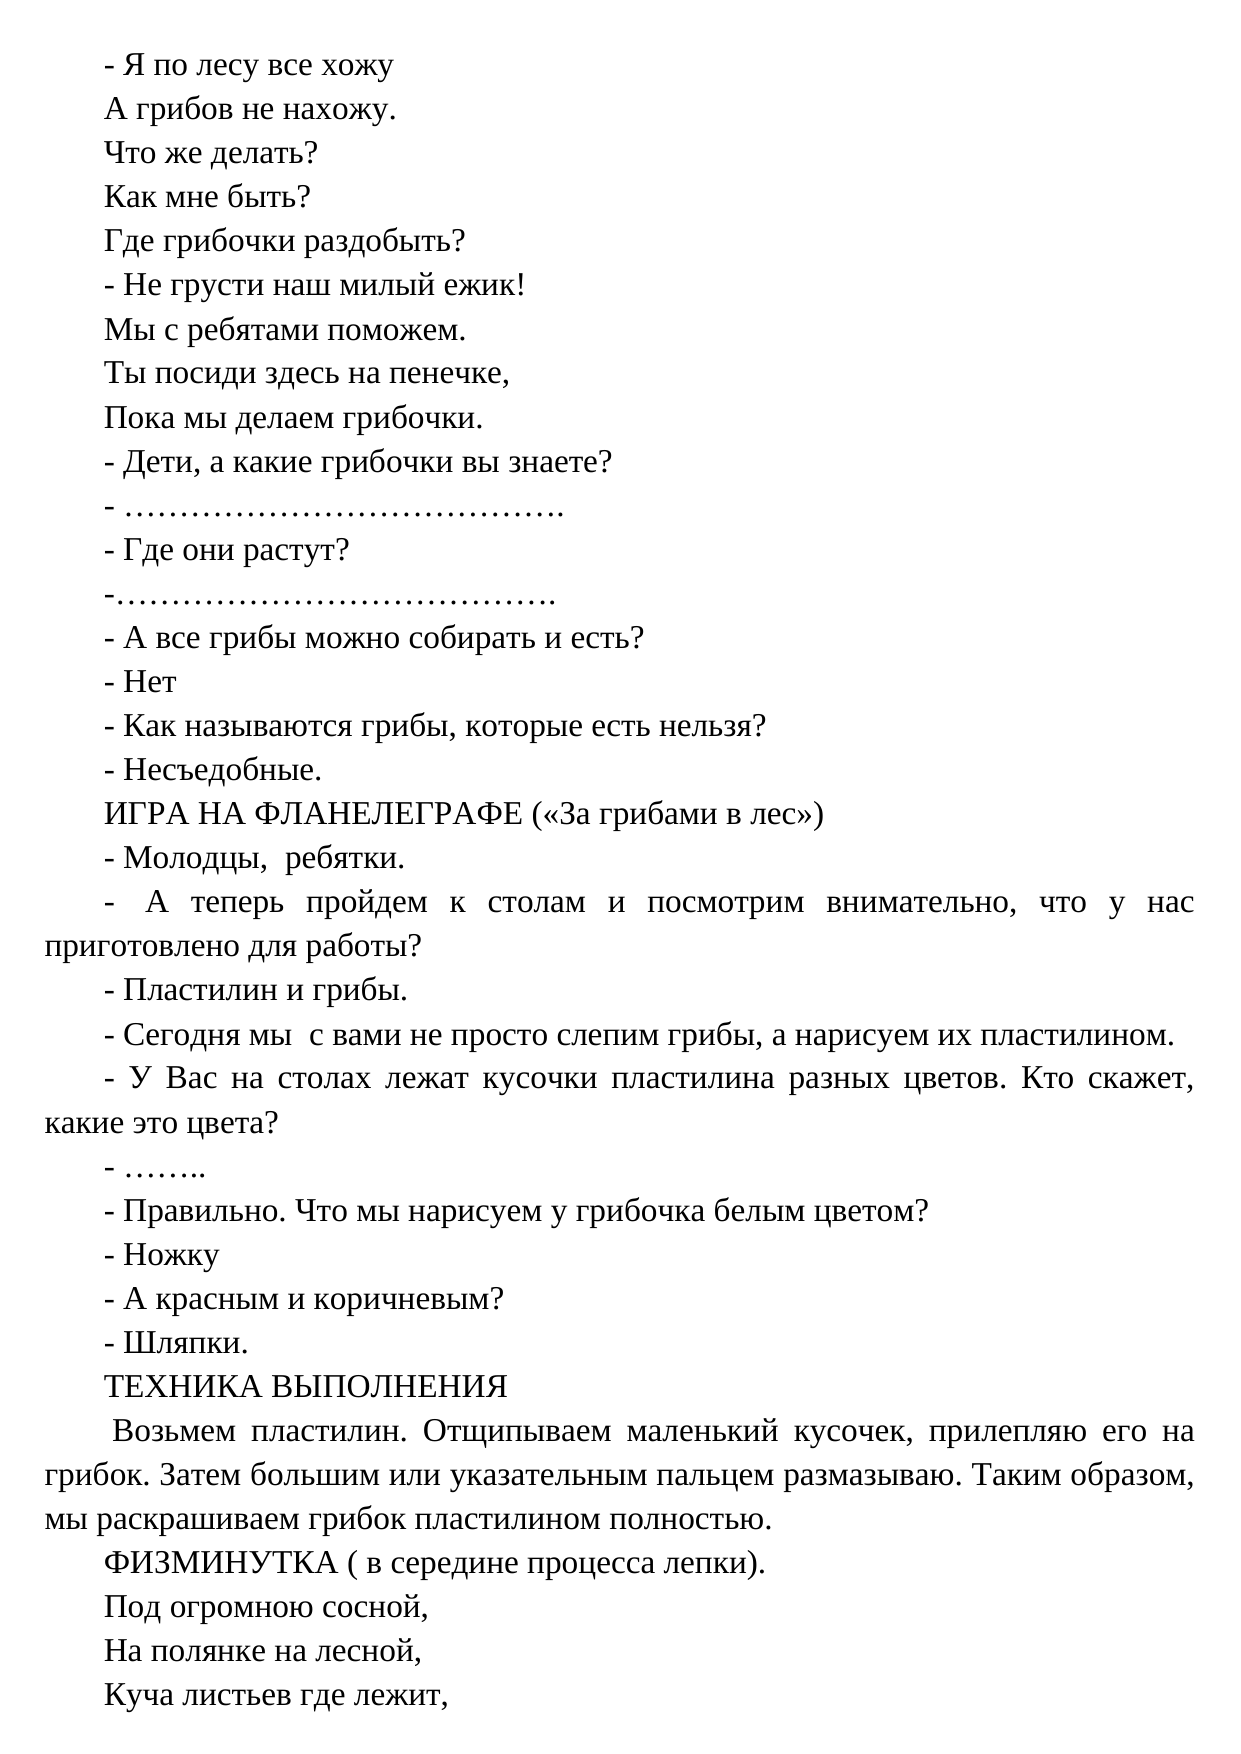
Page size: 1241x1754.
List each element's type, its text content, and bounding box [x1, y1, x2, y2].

text Где грибочки раздобыть? [44, 221, 1196, 259]
text - …………………………………. [44, 485, 1196, 523]
text Что же делать? [44, 132, 1196, 171]
text Пока мы делаем грибочки. [44, 397, 1196, 435]
text - А красным и коричневым? [44, 1278, 1196, 1316]
text - Не грусти наш милый ежик! [44, 265, 1196, 303]
text - А теперь пройдем к столам и посмотрим внимательно, что у нас приготовлено для работы? [44, 882, 1196, 964]
text Возьмем пластилин. Отщипываем маленький кусочек, прилепляю его на грибок. Затем большим или указательным пальцем размазываю. Таким образом, мы раскрашиваем грибок пластилином полностью. [44, 1410, 1196, 1537]
text - Я по лесу все хожу [44, 44, 1196, 83]
text - Дети, а какие грибочки вы знаете? [44, 441, 1196, 479]
text - Сегодня мы с вами не просто слепим грибы, а нарисуем их пластилином. [44, 1014, 1196, 1052]
text ИГРА НА ФЛАНЕЛЕГРАФЕ («За грибами в лес») [44, 793, 1196, 832]
text - Пластилин и грибы. [44, 970, 1196, 1008]
text Куча листьев где лежит, [44, 1675, 1196, 1713]
text А грибов не нахожу. [44, 88, 1196, 127]
text - Молодцы, ребятки. [44, 837, 1196, 876]
text - Несъедобные. [44, 749, 1196, 788]
text - Шляпки. [44, 1322, 1196, 1361]
text -…………………………………. [44, 573, 1196, 611]
text - Правильно. Что мы нарисуем у грибочка белым цветом? [44, 1190, 1196, 1228]
text - У Вас на столах лежат кусочки пластилина разных цветов. Кто скажет, какие это цвета? [44, 1058, 1196, 1140]
text - Ножку [44, 1234, 1196, 1272]
text Мы с ребятами поможем. [44, 309, 1196, 347]
text Ты посиди здесь на пенечке, [44, 353, 1196, 391]
text - А все грибы можно собирать и есть? [44, 617, 1196, 656]
text - …….. [44, 1146, 1196, 1184]
text ФИЗМИНУТКА ( в середине процесса лепки). [44, 1542, 1196, 1581]
text На полянке на лесной, [44, 1631, 1196, 1669]
text - Где они растут? [44, 529, 1196, 567]
text Под огромною сосной, [44, 1587, 1196, 1625]
text - Нет [44, 661, 1196, 699]
text - Как называются грибы, которые есть нельзя? [44, 705, 1196, 744]
text ТЕХНИКА ВЫПОЛНЕНИЯ [44, 1366, 1196, 1404]
text Как мне быть? [44, 177, 1196, 215]
